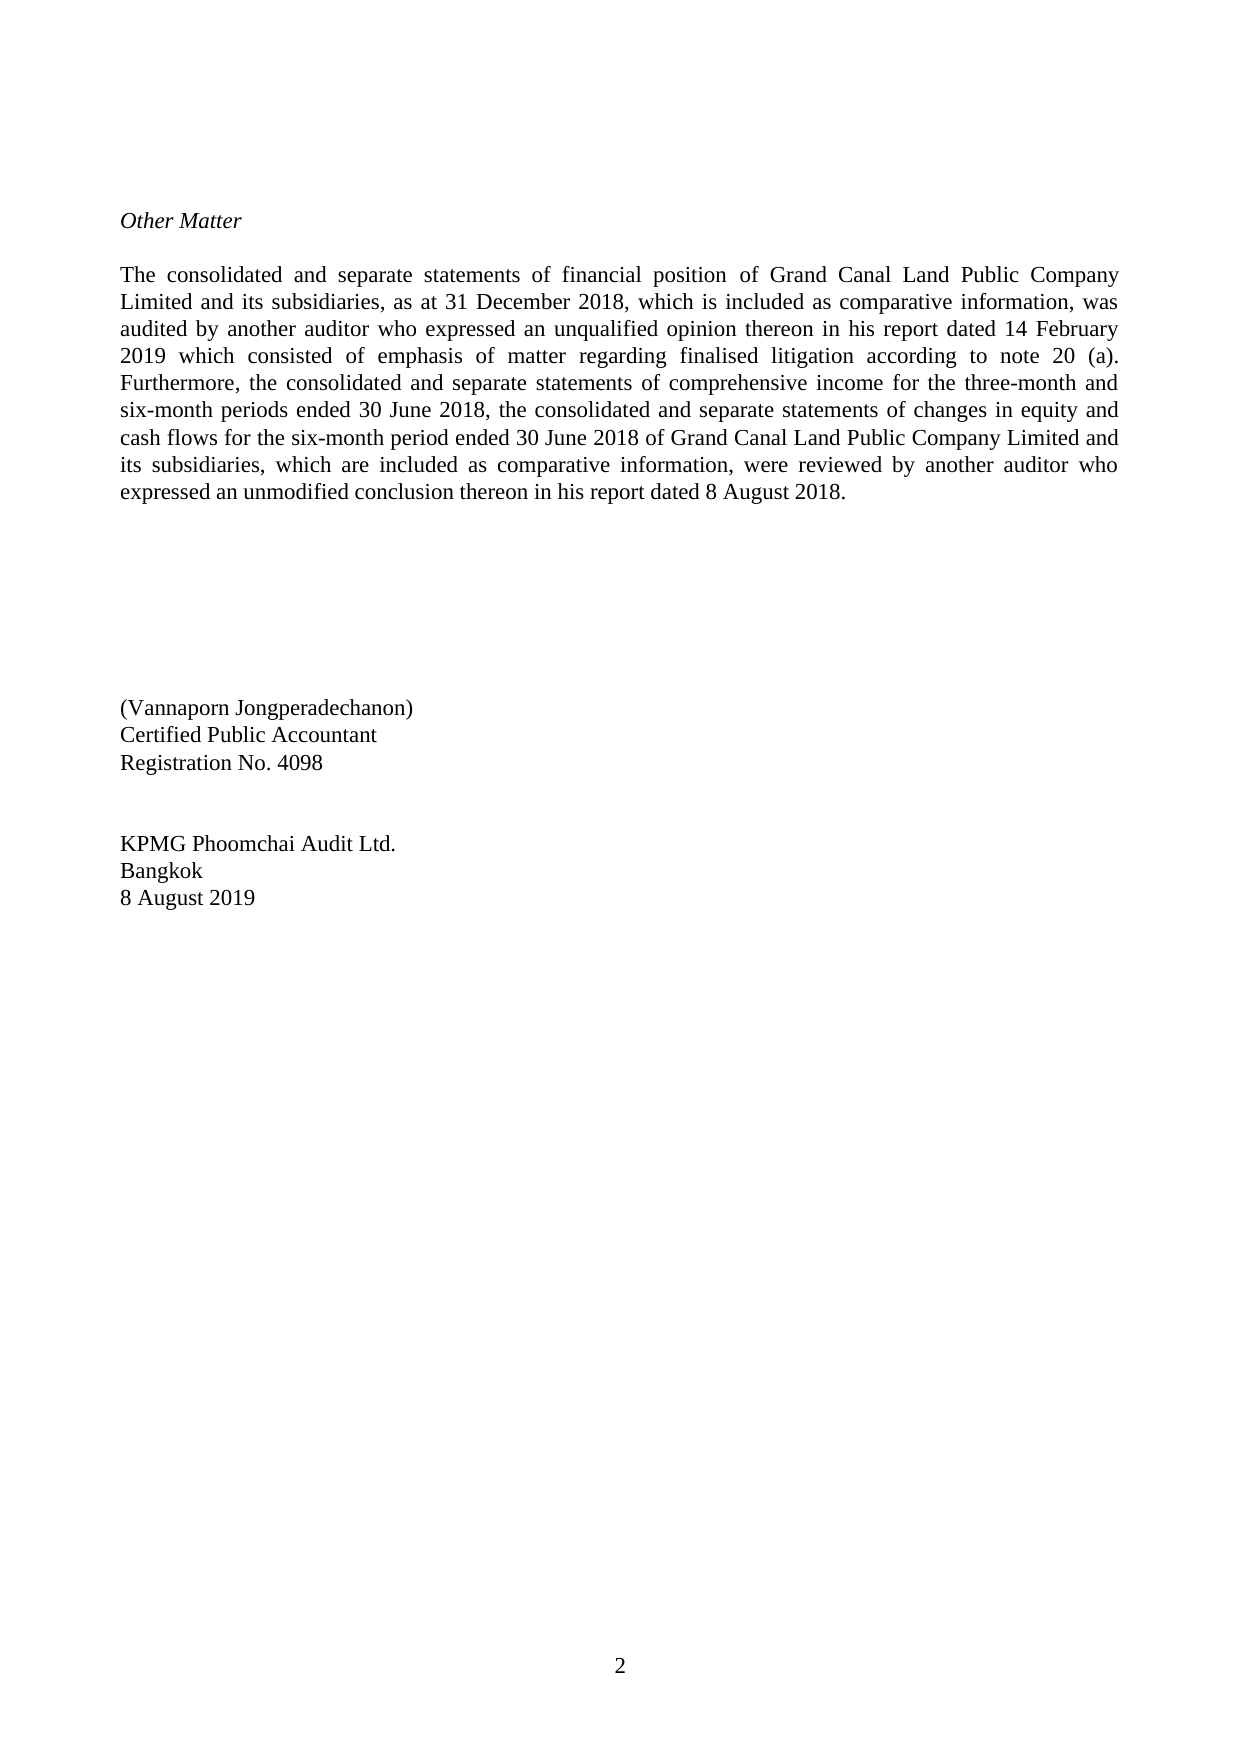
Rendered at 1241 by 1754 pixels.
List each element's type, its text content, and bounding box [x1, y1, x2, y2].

text Bangkok [120, 856, 1119, 883]
text 8 August 2019 [120, 883, 1119, 910]
text (Vannaporn Jongperadechanon) [120, 694, 1119, 721]
text Certified Public Accountant [120, 721, 1119, 748]
text Other Matter [120, 206, 1120, 233]
text KPMG Phoomchai Audit Ltd. [120, 829, 1119, 856]
text The consolidated and separate statements of financial position of Grand Canal Land Public Company Limited and its subsidiaries, as at 31 December 2018, which is included as comparative information, was audited by another auditor who expressed an unqualified opinion thereon in his report dated 14 February 2019 which consisted of emphasis of matter regarding finalised litigation according to note 20 (a). Furthermore, the consolidated and separate statements of comprehensive income for the three-month and six-month periods ended 30 June 2018, the consolidated and separate statements of changes in equity and cash flows for the six-month period ended 30 June 2018 of Grand Canal Land Public Company Limited and its subsidiaries, which are included as comparative information, were reviewed by another auditor who expressed an unmodified conclusion thereon in his report dated 8 August 2018. [120, 260, 1120, 504]
text Registration No. 4098 [120, 748, 1119, 775]
